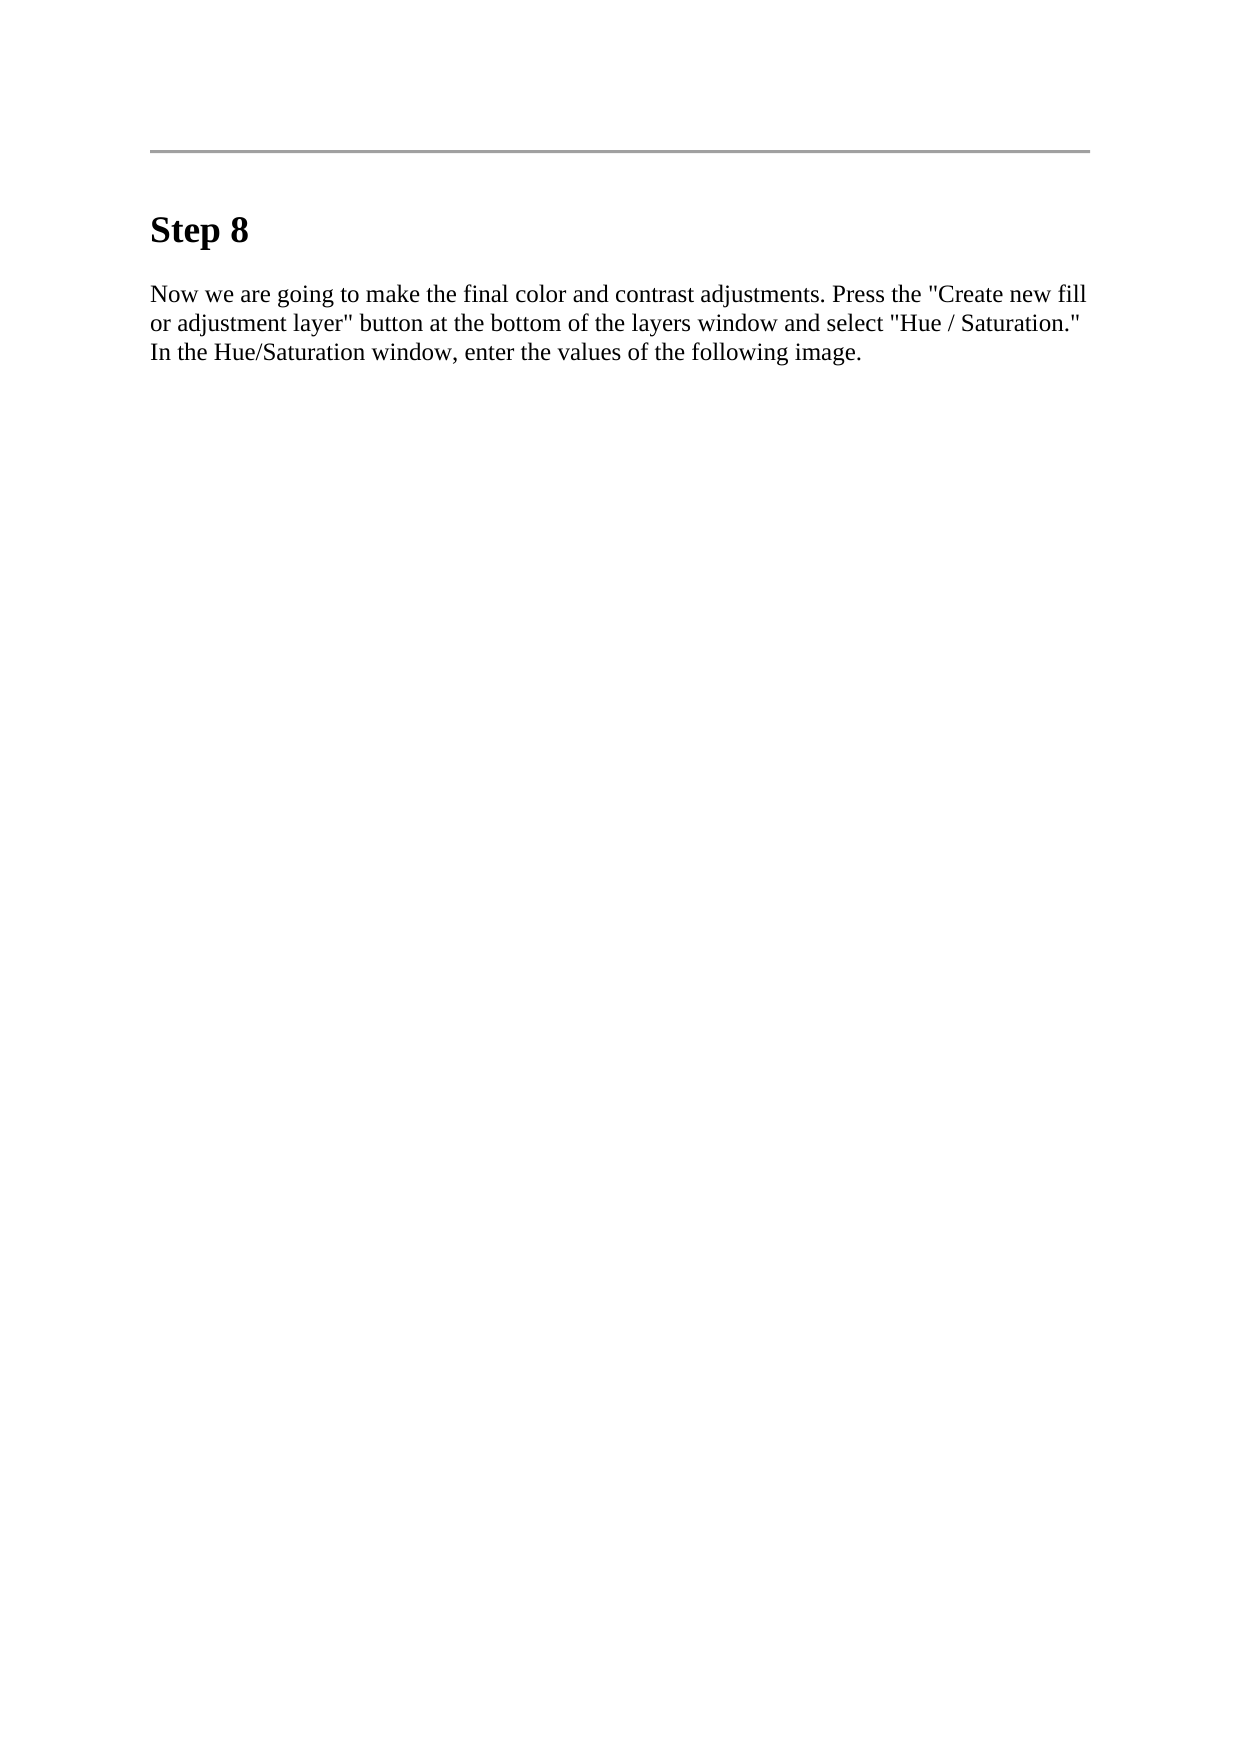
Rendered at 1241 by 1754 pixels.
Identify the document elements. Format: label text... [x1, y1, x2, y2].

text Step 8 [150, 207, 1090, 250]
text Now we are going to make the final color and contrast adjustments. Press the "Create new fill or adjustment layer" button at the bottom of the layers window and select "Hue / Saturation." In the Hue/Saturation window, enter the values of the following image. [150, 279, 1090, 366]
